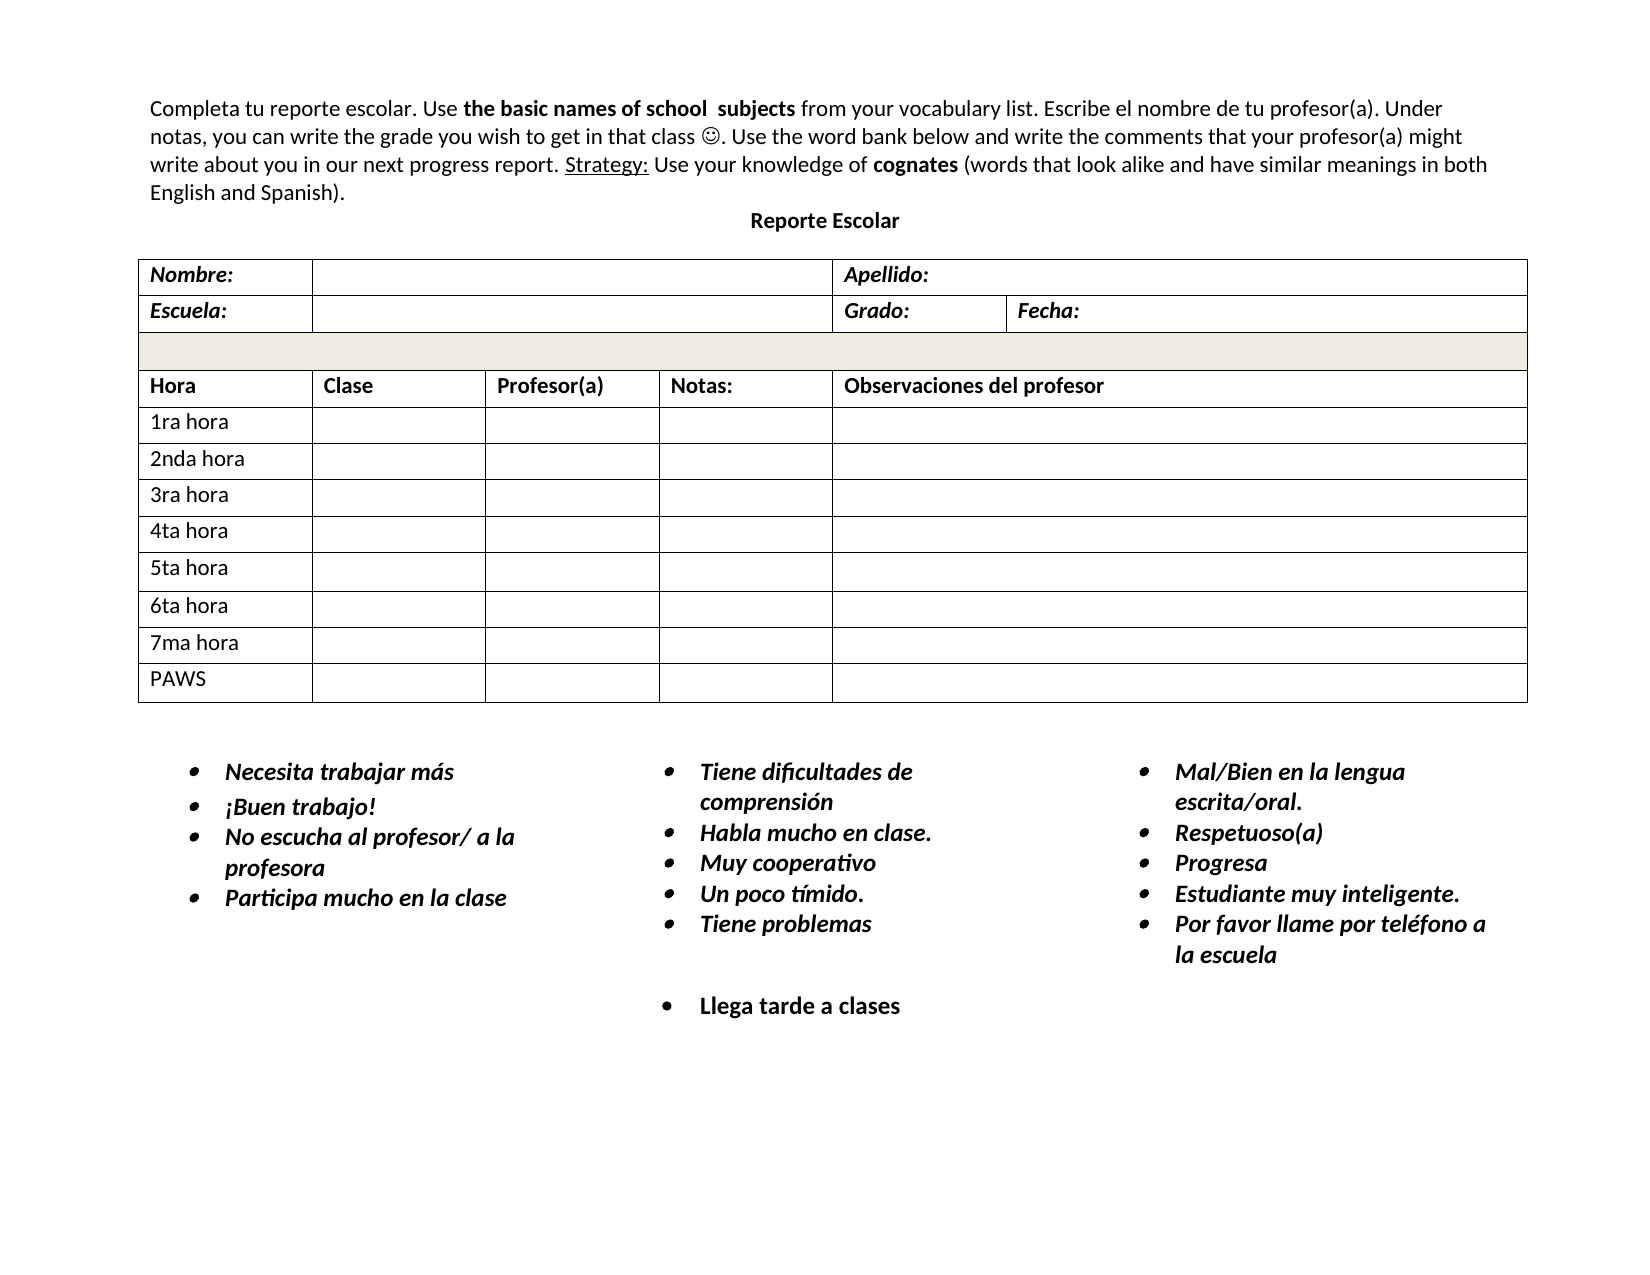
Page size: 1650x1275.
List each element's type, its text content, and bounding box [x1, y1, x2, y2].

table_header Nombre: [139, 260, 312, 295]
list ¡Buen trabajo! [187, 791, 550, 822]
table_cell [833, 592, 1527, 627]
table_cell [486, 592, 659, 627]
table_cell 4ta hora [139, 517, 312, 552]
list Habla mucho en clase. [662, 817, 1025, 848]
list Por favor llame por teléfono a la escuela [1137, 909, 1500, 970]
table_cell [313, 444, 485, 479]
table_cell 3ra hora [139, 480, 312, 516]
table_cell [833, 628, 1527, 663]
table_cell Hora [139, 371, 312, 407]
list Tiene dificultades de comprensión [662, 756, 1025, 817]
table_cell 1ra hora [139, 408, 312, 443]
table_cell [313, 408, 485, 443]
table_cell [660, 480, 832, 516]
table_cell [833, 408, 1527, 443]
table_cell [486, 408, 659, 443]
table_cell [486, 664, 659, 702]
table_cell [313, 480, 485, 516]
table_cell 7ma hora [139, 628, 312, 663]
table_cell Observaciones del profesor [833, 371, 1527, 407]
table_cell PAWS [139, 664, 312, 702]
table_cell Profesor(a) [486, 371, 659, 407]
list Mal/Bien en la lengua escrita/oral. [1137, 756, 1500, 817]
list No escucha al profesor/ a la profesora [187, 822, 550, 883]
list Progresa [1137, 848, 1500, 878]
table_cell [833, 444, 1527, 479]
list Tiene problemas [662, 909, 1025, 939]
table_cell [660, 592, 832, 627]
text Completa tu reporte escolar. Use the basic names of school subjects from your vocabulary list. Escribe el nombre de tu profesor(a). Under notas, you can write the grade you wish to get in that class . Use the word bank below and write the comments that your profesor(a) might write about you in our next progress report. Strategy: Use your knowledge of cognates (words that look alike and have similar meanings in both English and Spanish). [150, 94, 1500, 206]
table_cell [660, 628, 832, 663]
table_cell [660, 517, 832, 552]
table_cell [486, 517, 659, 552]
table_cell [313, 296, 832, 332]
table_cell [486, 444, 659, 479]
table_cell [833, 553, 1527, 591]
table_cell Clase [313, 371, 485, 407]
table_cell [660, 408, 832, 443]
table_cell [660, 553, 832, 591]
table_cell 2nda hora [139, 444, 312, 479]
table_cell 5ta hora [139, 553, 312, 591]
table_cell [139, 333, 1527, 370]
table_cell [313, 628, 485, 663]
table_cell 6ta hora [139, 592, 312, 627]
list Necesita trabajar más [187, 756, 550, 787]
table_cell Escuela: [139, 296, 312, 332]
text Reporte Escolar [150, 206, 1500, 234]
table_cell [313, 592, 485, 627]
table_cell [313, 517, 485, 552]
table_cell [833, 664, 1527, 702]
table_cell [313, 553, 485, 591]
table_cell [660, 444, 832, 479]
list Un poco tímido. [662, 878, 1025, 909]
table_header Apellido: [833, 260, 1527, 295]
list Respetuoso(a) [1137, 817, 1500, 848]
table_cell [486, 480, 659, 516]
table_cell Notas: [660, 371, 832, 407]
table_header [313, 260, 832, 295]
list Estudiante muy inteligente. [1137, 878, 1500, 909]
list Participa mucho en la clase [187, 883, 550, 913]
list Llega tarde a clases [662, 991, 1025, 1021]
table_cell Grado: [833, 296, 1006, 332]
table_cell Fecha: [1007, 296, 1527, 332]
table_cell [833, 517, 1527, 552]
list Muy cooperativo [662, 848, 1025, 878]
table_cell [313, 664, 485, 702]
table_cell [486, 628, 659, 663]
table_cell [660, 664, 832, 702]
table_cell [486, 553, 659, 591]
table_cell [833, 480, 1527, 516]
